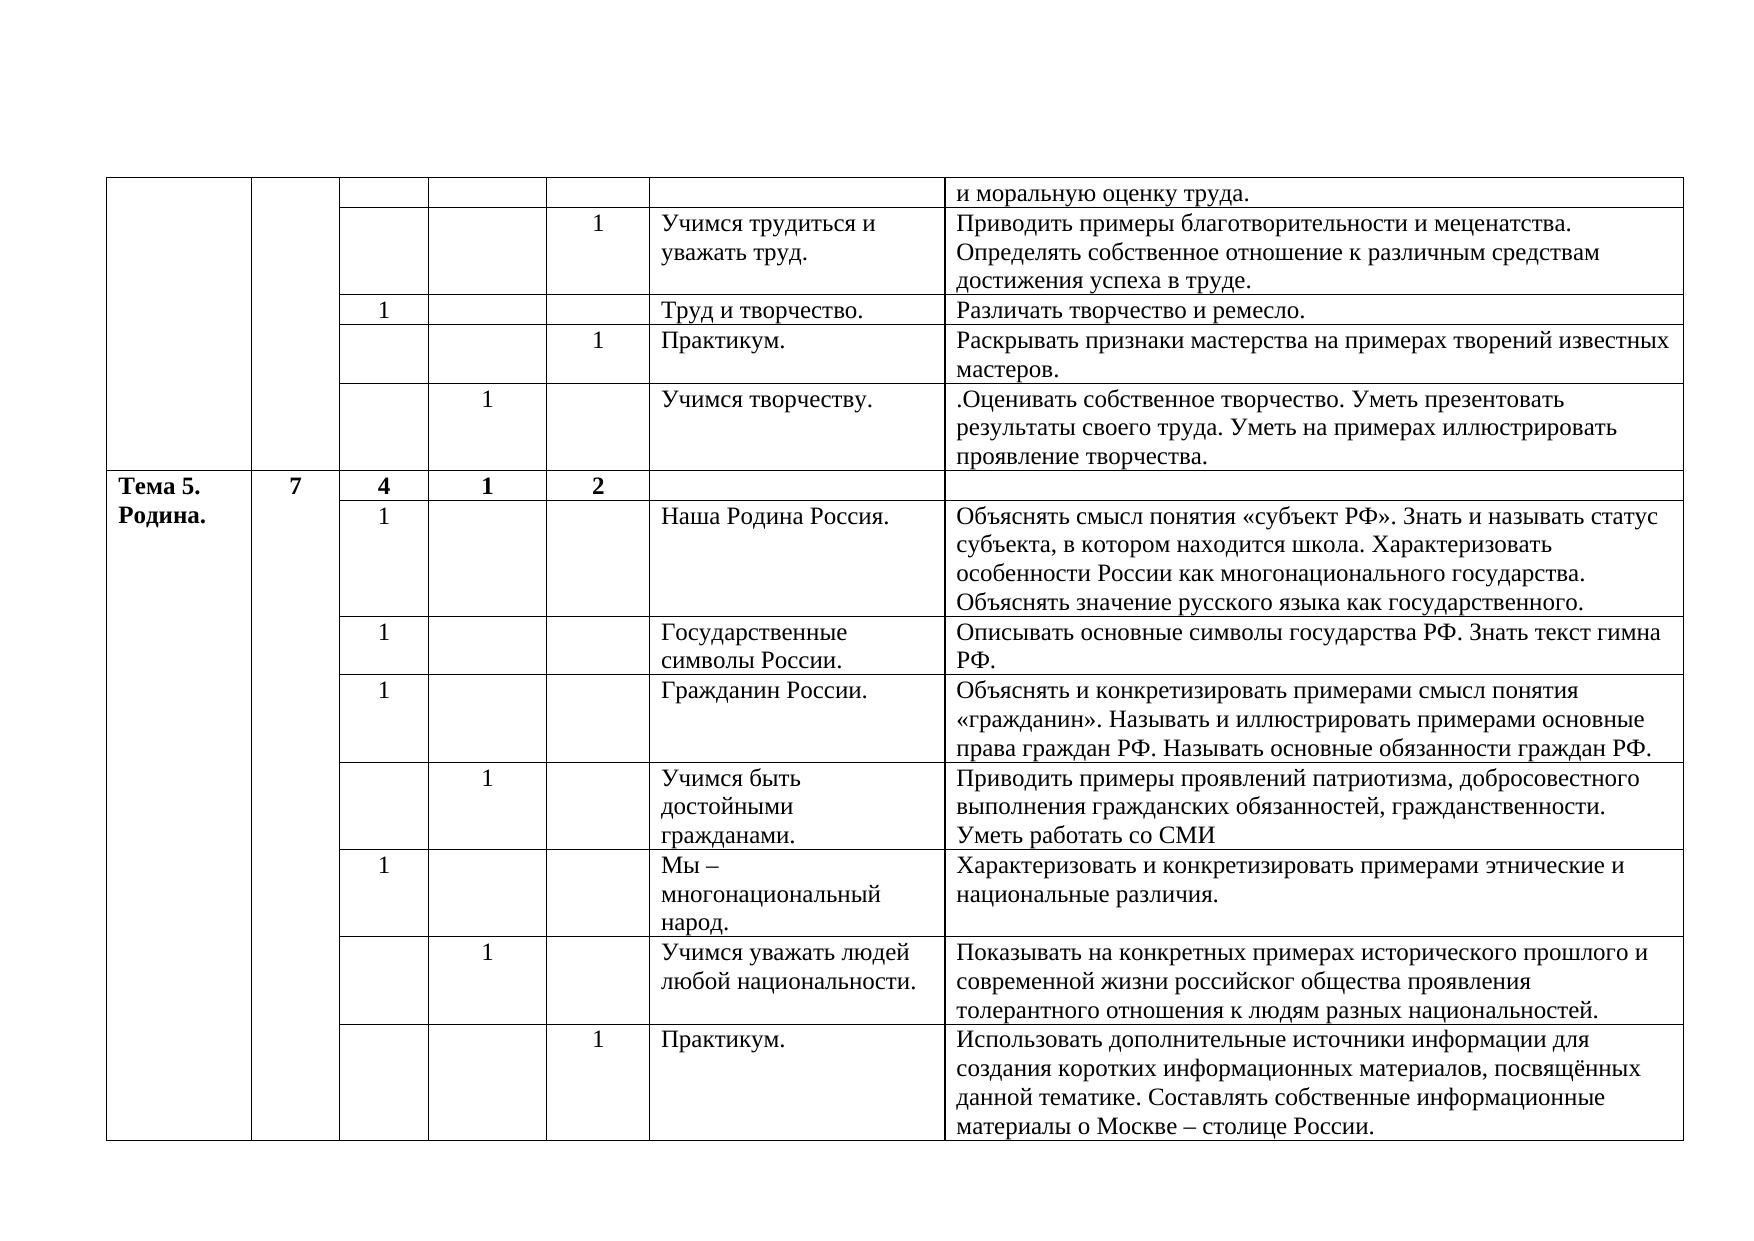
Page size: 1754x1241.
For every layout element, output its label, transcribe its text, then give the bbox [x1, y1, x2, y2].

table_cell Учимся быть достойными гражданами. [650, 763, 944, 849]
table_cell Различать творчество и ремесло. [946, 295, 1683, 324]
table_cell 7 [252, 471, 339, 1139]
table_cell [340, 1025, 428, 1139]
table_cell 2 [547, 471, 649, 500]
table_cell Практикум. [650, 1025, 944, 1139]
table_cell [547, 295, 649, 324]
table_cell [340, 763, 428, 849]
table_cell Практикум. [650, 325, 944, 383]
table_cell Характеризовать и конкретизировать примерами этнические и национальные различия. [946, 850, 1683, 936]
table_cell Наша Родина Россия. [650, 501, 944, 616]
table_cell [429, 501, 546, 616]
table_cell 1 [340, 675, 428, 762]
table_cell Приводить примеры проявлений патриотизма, добросовестного выполнения гражданских обязанностей, гражданственности. Уметь работать со СМИ [946, 763, 1683, 849]
table_cell [547, 763, 649, 849]
table_cell [340, 384, 428, 470]
table_cell 1 [547, 1025, 649, 1139]
table_cell Показывать на конкретных примерах исторического прошлого и современной жизни российског общества проявления толерантного отношения к людям разных национальностей. [946, 937, 1683, 1023]
table_cell 1 [547, 208, 649, 294]
table_cell [340, 208, 428, 294]
table_cell Объяснять и конкретизировать примерами смысл понятия «гражданин». Называть и иллюстрировать примерами основные права граждан РФ. Называть основные обязанности граждан РФ. [946, 675, 1683, 762]
table_cell 1 [429, 384, 546, 470]
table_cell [946, 178, 1683, 207]
table_cell [429, 325, 546, 383]
table_cell [429, 208, 546, 294]
table_cell [547, 937, 649, 1023]
table_cell 4 [340, 471, 428, 500]
table_cell 1 [429, 937, 546, 1023]
table_cell Мы – многонациональный народ. [650, 850, 944, 936]
table_cell 1 [547, 325, 649, 383]
table_cell Государственные символы России. [650, 617, 944, 674]
table_cell Учимся творчеству. [650, 384, 944, 470]
table_cell Учимся уважать людей любой национальности. [650, 937, 944, 1023]
table_cell Гражданин России. [650, 675, 944, 762]
table_cell [429, 850, 546, 936]
table_cell [547, 178, 649, 207]
table_cell Учимся трудиться и уважать труд. [650, 208, 944, 294]
table_cell [547, 501, 649, 616]
table_cell .Оценивать собственное творчество. Уметь презентовать результаты своего труда. Уметь на примерах иллюстрировать проявление творчества. [946, 384, 1683, 470]
table_cell [429, 295, 546, 324]
table_cell 1 [340, 295, 428, 324]
table_cell [547, 675, 649, 762]
table_cell [429, 617, 546, 674]
table_cell [650, 471, 944, 500]
table_cell [946, 471, 1683, 500]
table_cell [340, 325, 428, 383]
table_cell [340, 937, 428, 1023]
table_cell [429, 1025, 546, 1139]
table_cell Приводить примеры благотворительности и меценатства. Определять собственное отношение к различным средствам достижения успеха в труде. [946, 208, 1683, 294]
table_cell 1 [340, 178, 428, 207]
table_cell 1 [340, 501, 428, 616]
table_cell Использовать дополнительные источники информации для создания коротких информационных материалов, посвящённых данной тематике. Составлять собственные информационные материалы о Москве – столице России. [946, 1025, 1683, 1139]
table_cell Раскрывать признаки мастерства на примерах творений известных мастеров. [946, 325, 1683, 383]
table_cell 1 [429, 763, 546, 849]
table_cell [429, 675, 546, 762]
table_cell [547, 617, 649, 674]
table_cell Труд и творчество. [650, 295, 944, 324]
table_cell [650, 178, 944, 207]
table_cell [547, 850, 649, 936]
table_cell 1 [429, 471, 546, 500]
table_cell [547, 384, 649, 470]
table_cell 1 [340, 850, 428, 936]
table_cell Описывать основные символы государства РФ. Знать текст гимна РФ. [946, 617, 1683, 674]
table_cell Тема 5. Родина. [107, 471, 251, 1139]
table_cell Объяснять смысл понятия «субъект РФ». Знать и называть статус субъекта, в котором находится школа. Характеризовать особенности России как многонационального государства. Объяснять значение русского языка как государственного. [946, 501, 1683, 616]
table_cell 1 [340, 617, 428, 674]
table_cell [429, 178, 546, 207]
